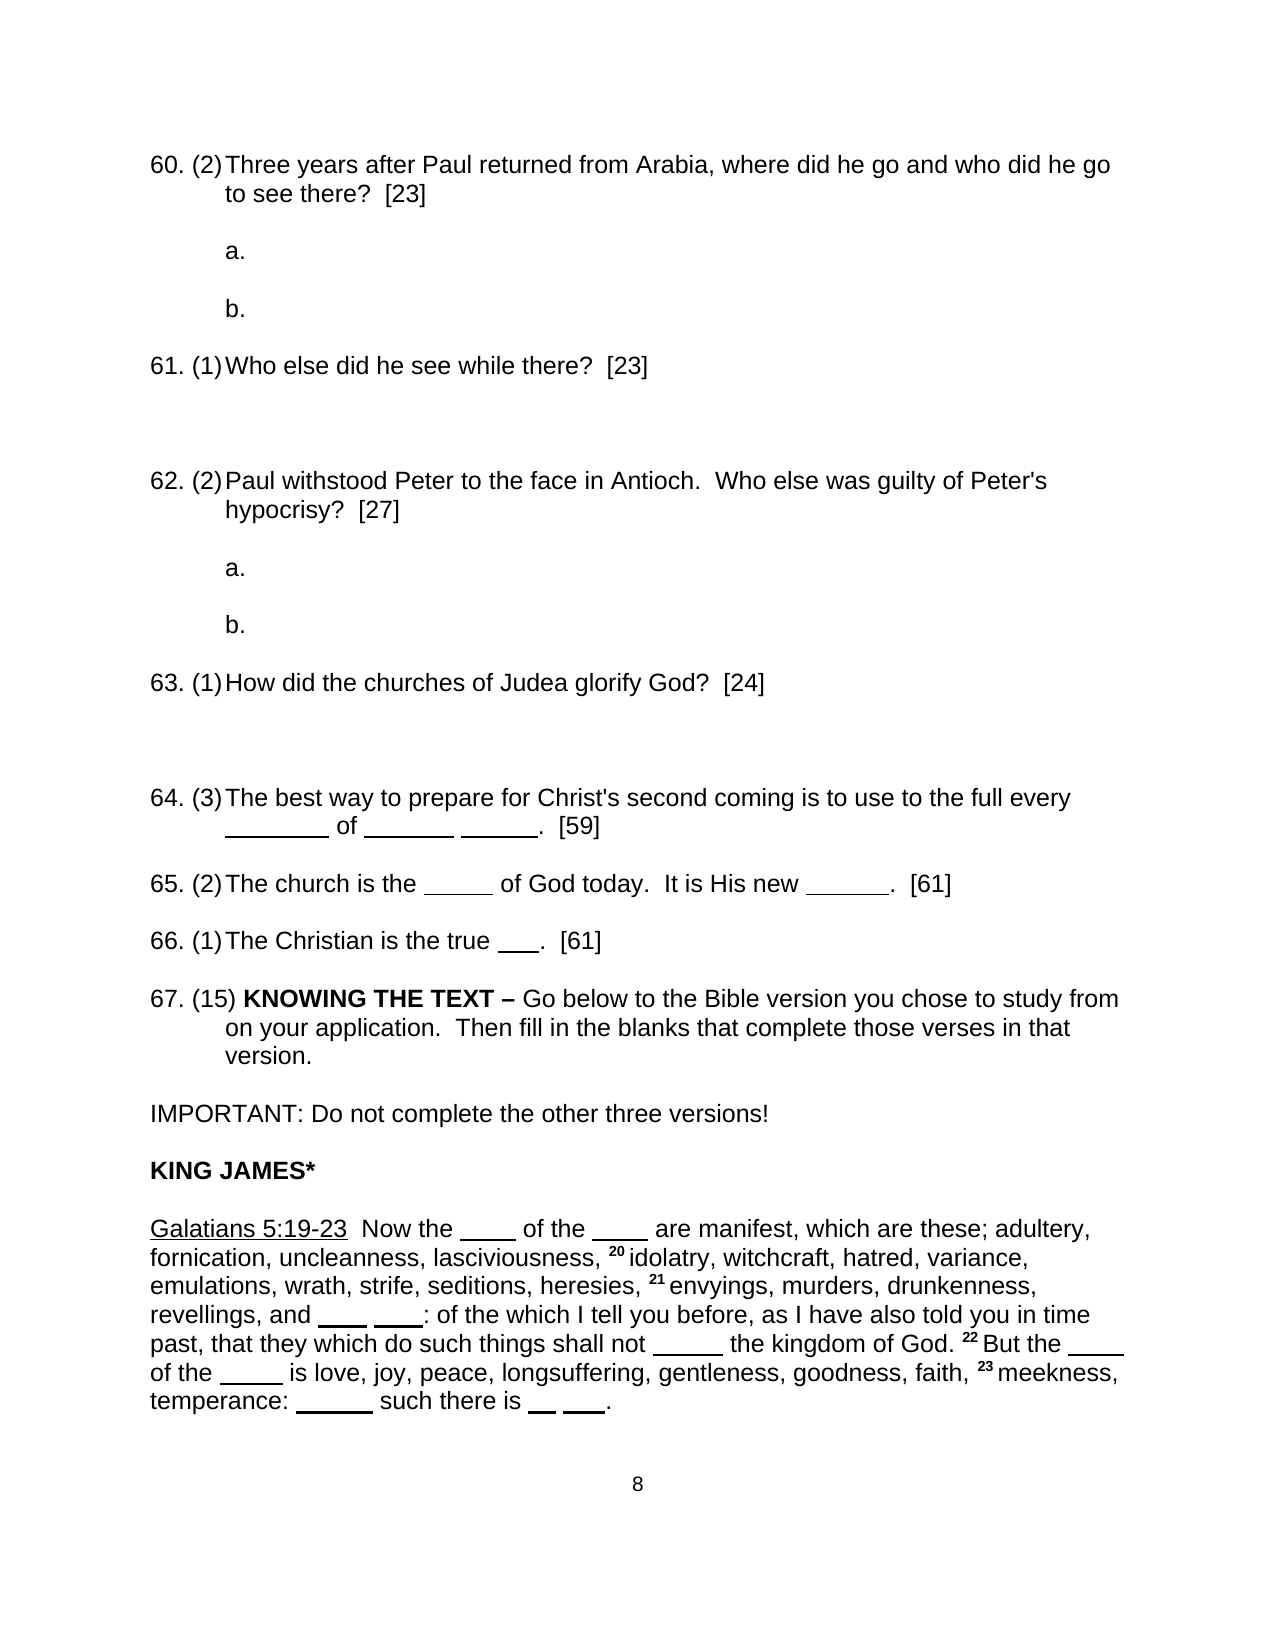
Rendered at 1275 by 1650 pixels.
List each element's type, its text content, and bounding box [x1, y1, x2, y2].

text KING JAMES* [150, 1156, 1125, 1185]
text a. [150, 236, 1125, 265]
text 66. (1) The Christian is the true . [61] [150, 926, 1125, 955]
text 60. (2) Three years after Paul returned from Arabia, where did he go and who did he go to see there? [23] [150, 150, 1125, 207]
text 62. (2) Paul withstood Peter to the face in Antioch. Who else was guilty of Peter's hypocrisy? [27] [150, 466, 1125, 524]
text 63. (1) How did the churches of Judea glorify God? [24] [150, 667, 1125, 696]
text 64. (3) The best way to prepare for Christ's second coming is to use to the full every [150, 782, 1125, 811]
text a. [150, 552, 1125, 581]
text of . [59] [150, 811, 1125, 840]
text b. [150, 294, 1125, 322]
text 65. (2) The church is the of God today. It is His new . [61] [150, 869, 1125, 897]
text on your application. Then fill in the blanks that complete those verses in that version. [150, 1012, 1125, 1070]
text Galatians 5:19-23 Now the of the are manifest, which are these; adultery, fornication, uncleanness, lasciviousness, 20 idolatry, witchcraft, hatred, variance, emulations, wrath, strife, seditions, heresies, 21 envyings, murders, drunkenness, revellings, and : of the which I tell you before, as I have also told you in time past, that they which do such things shall not the kingdom of God. 22 But the of the is love, joy, peace, longsuffering, gentleness, goodness, faith, 23 meekness, temperance: such there is . [150, 1214, 1125, 1415]
text 61. (1) Who else did he see while there? [23] [150, 351, 1125, 380]
text b. [150, 610, 1125, 639]
text 67. (15) KNOWING THE TEXT – Go below to the Bible version you chose to study from [150, 984, 1125, 1012]
text IMPORTANT: Do not complete the other three versions! [150, 1099, 1125, 1127]
